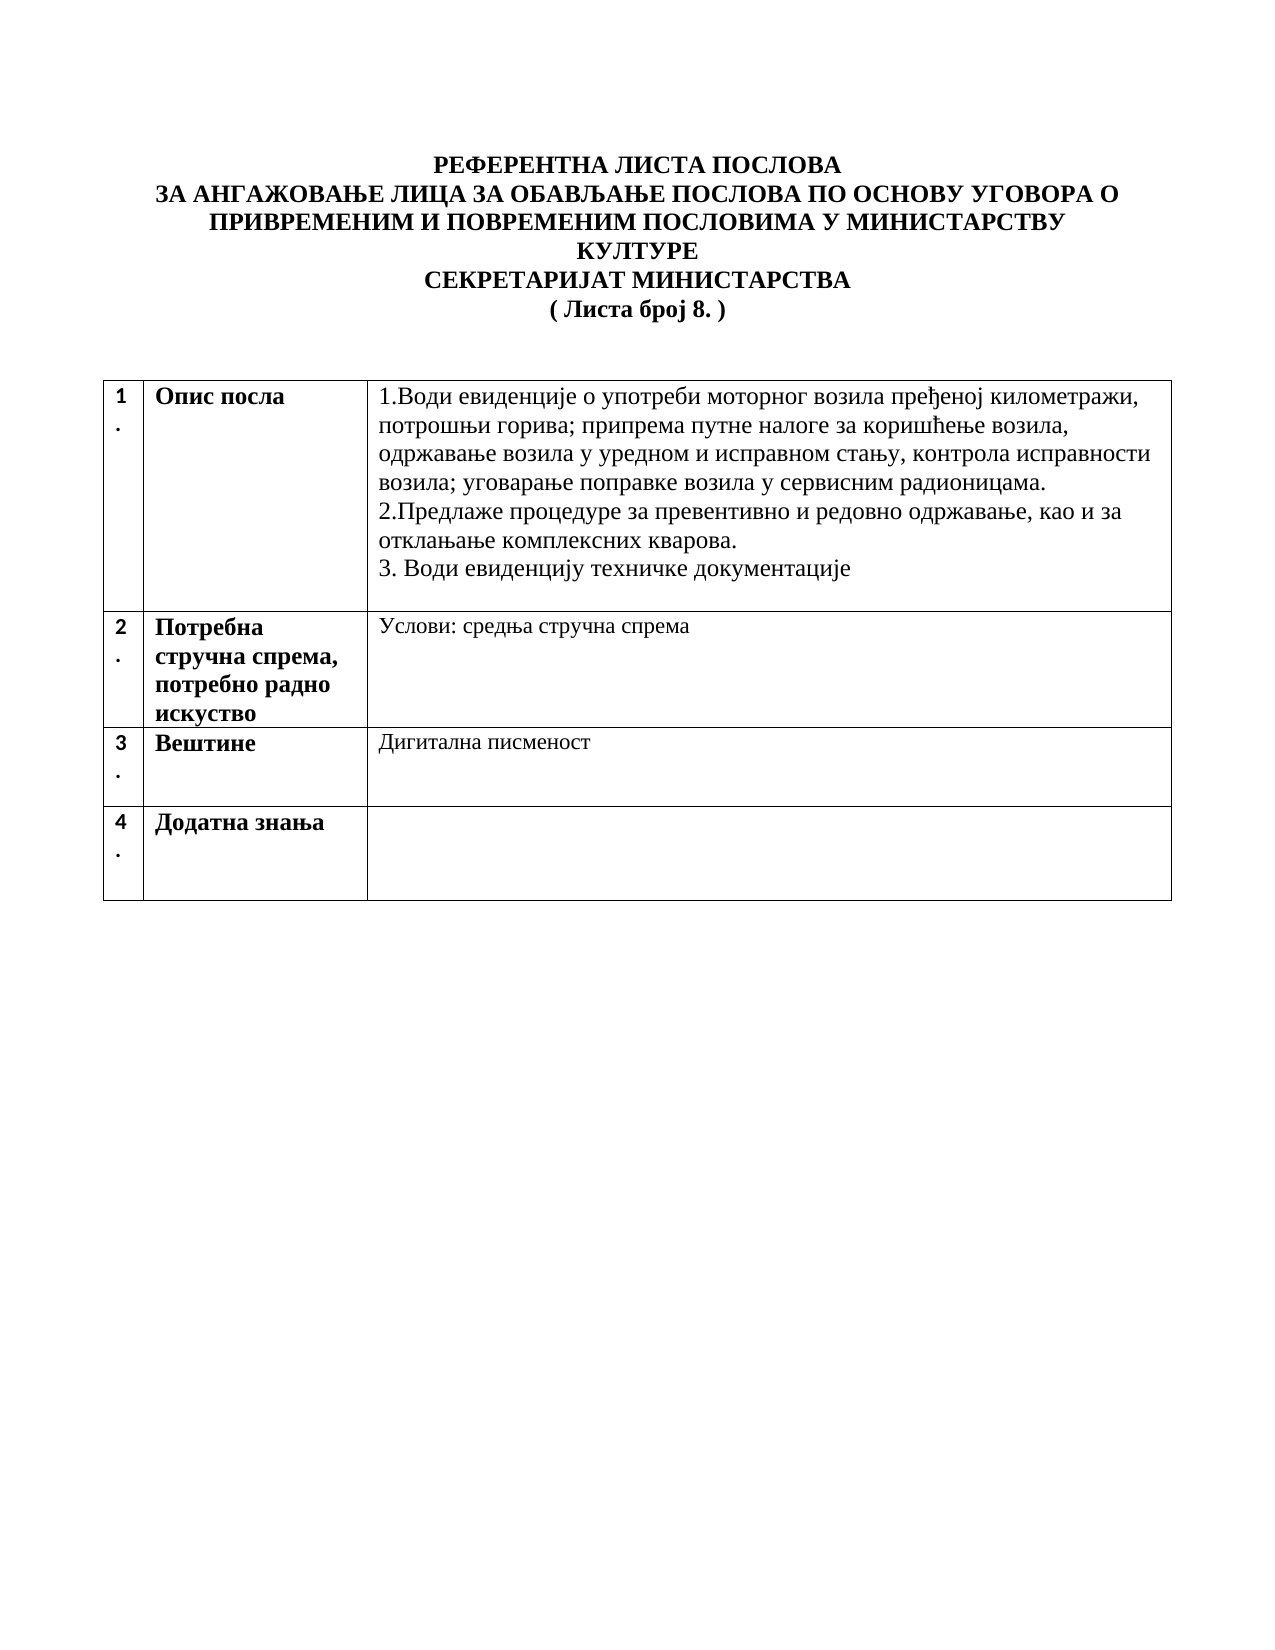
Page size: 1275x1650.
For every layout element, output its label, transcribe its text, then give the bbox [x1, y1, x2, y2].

table_cell Потребна стручна спрема, потребно радно искуство [144, 612, 367, 727]
table_header Опис посла [144, 381, 367, 611]
text ЗА АНГАЖОВАЊЕ ЛИЦА ЗА ОБАВЉАЊЕ ПОСЛОВА ПО ОСНОВУ УГОВОРА О ПРИВРЕМЕНИМ И ПОВРЕМЕНИМ ПОСЛОВИМА У МИНИСТАРСТВУ КУЛТУРЕ [150, 179, 1125, 265]
table_cell 3. [104, 728, 143, 806]
text ( Листа број 8. ) [150, 294, 1125, 322]
table_cell Услови: средња стручна спрема [368, 612, 1171, 727]
text СЕКРЕТАРИЈАТ МИНИСТАРСТВА [150, 265, 1125, 294]
table_cell [368, 807, 1171, 900]
table_cell Дигитална писменост [368, 728, 1171, 806]
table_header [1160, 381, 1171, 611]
table_header 1. [104, 381, 143, 611]
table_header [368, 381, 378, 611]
table_cell Вештине [144, 728, 367, 806]
table_cell 4. [104, 807, 143, 900]
table_cell Додатна знања [144, 807, 367, 900]
table_cell 2. [104, 612, 143, 727]
text РЕФЕРЕНТНА ЛИСТА ПОСЛОВА [150, 150, 1125, 179]
